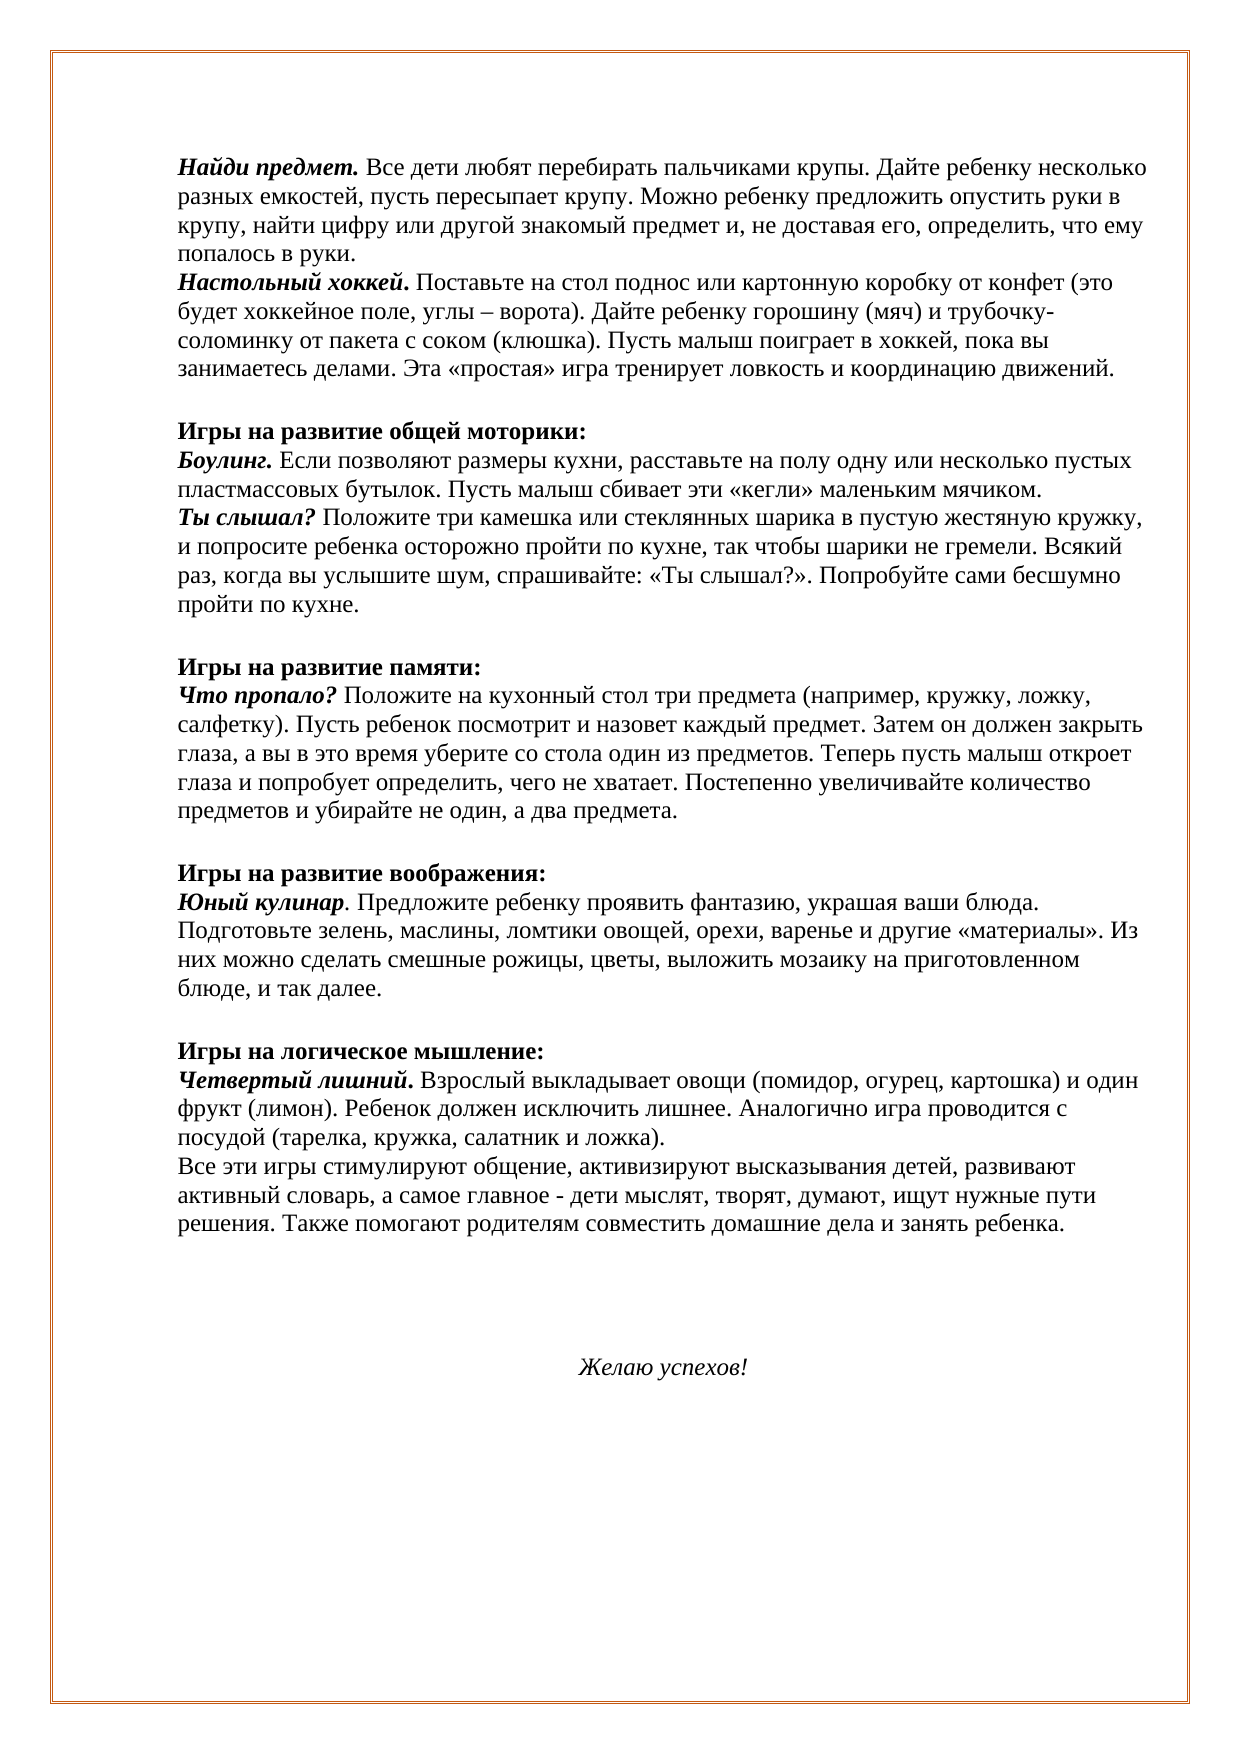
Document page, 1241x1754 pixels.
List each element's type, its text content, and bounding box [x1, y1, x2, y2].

text Игры на развитие общей моторики: [177, 416, 1152, 445]
text Что пропало? Положите на кухонный стол три предмета (например, кружку, ложку, салфетку). Пусть ребенок посмотрит и назовет каждый предмет. Затем он должен закрыть глаза, а вы в это время уберите со стола один из предметов. Теперь пусть малыш откроет глаза и попробует определить, чего не хватает. Постепенно увеличивайте количество предметов и убирайте не один, а два предмета. [177, 680, 1152, 824]
text Все эти игры стимулируют общение, активизируют высказывания детей, развивают активный словарь, а самое главное - дети мыслят, творят, думают, ищут нужные пути решения. Также помогают родителям совместить домашние дела и занять ребенка. [177, 1151, 1152, 1237]
text Найди предмет. Все дети любят перебирать пальчиками крупы. Дайте ребенку несколько разных емкостей, пусть пересыпает крупу. Можно ребенку предложить опустить руки в крупу, найти цифру или другой знакомый предмет и, не доставая его, определить, что ему попалось в руки. [177, 152, 1152, 267]
text Юный кулинар. Предложите ребенку проявить фантазию, украшая ваши блюда. Подготовьте зелень, маслины, ломтики овощей, орехи, варенье и другие «материалы». Из них можно сделать смешные рожицы, цветы, выложить мозаику на приготовленном блюде, и так далее. [177, 887, 1152, 1002]
text Боулинг. Если позволяют размеры кухни, расставьте на полу одну или несколько пустых пластмассовых бутылок. Пусть малыш сбивает эти «кегли» маленьким мячиком. [177, 445, 1152, 502]
text Игры на развитие воображения: [177, 858, 1152, 887]
text Игры на развитие памяти: [177, 652, 1152, 680]
text Игры на логическое мышление: [177, 1036, 1152, 1065]
text Четвертый лишний. Взрослый выкладывает овощи (помидор, огурец, картошка) и один фрукт (лимон). Ребенок должен исключить лишнее. Аналогично игра проводится с посудой (тарелка, кружка, салатник и ложка). [177, 1065, 1152, 1151]
text Настольный хоккей. Поставьте на стол поднос или картонную коробку от конфет (это будет хоккейное поле, углы – ворота). Дайте ребенку горошину (мяч) и трубочку-соломинку от пакета с соком (клюшка). Пусть малыш поиграет в хоккей, пока вы занимаетесь делами. Эта «простая» игра тренирует ловкость и координацию движений. [177, 267, 1152, 382]
text Желаю успехов! [177, 1352, 1152, 1381]
text Ты слышал? Положите три камешка или стеклянных шарика в пустую жестяную кружку, и попросите ребенка осторожно пройти по кухне, так чтобы шарики не гремели. Всякий раз, когда вы услышите шум, спрашивайте: «Ты слышал?». Попробуйте сами бесшумно пройти по кухне. [177, 502, 1152, 617]
